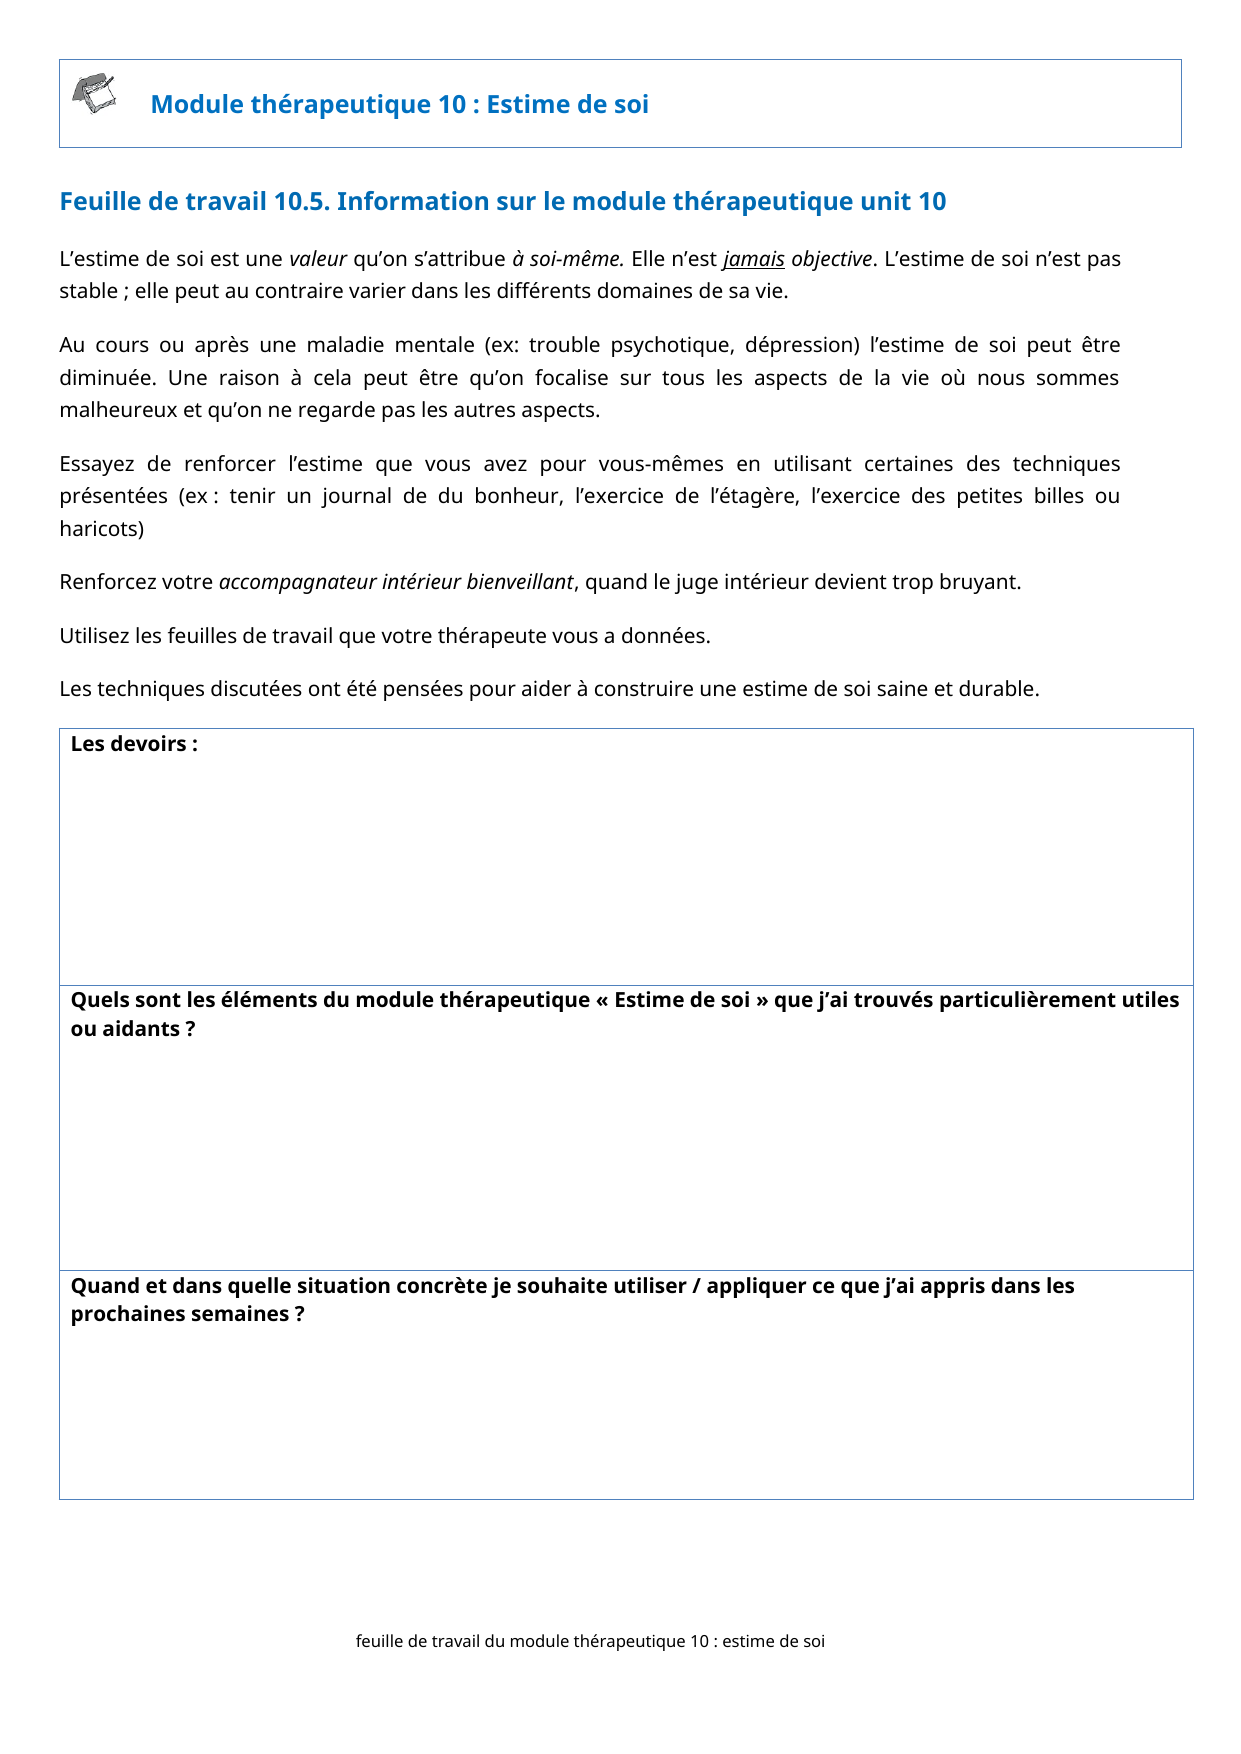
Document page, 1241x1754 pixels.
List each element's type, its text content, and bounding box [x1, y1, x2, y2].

text Au cours ou après une maladie mentale (ex: trouble psychotique, dépression) l’estime de soi peut être diminuée. Une raison à cela peut être qu’on focalise sur tous les aspects de la vie où nous sommes malheureux et qu’on ne regarde pas les autres aspects. [59, 330, 1122, 424]
table_header Les devoirs : [60, 729, 1193, 984]
table_header [60, 60, 139, 147]
text Feuille de travail 10.5. Information sur le module thérapeutique unit 10 [59, 148, 1122, 218]
picture [70, 71, 118, 116]
text Les techniques discutées ont été pensées pour aider à construire une estime de soi saine et durable. [59, 674, 1122, 703]
text Essayez de renforcer l’estime que vous avez pour vous-mêmes en utilisant certaines des techniques présentées (ex : tenir un journal de du bonheur, l’exercice de l’étagère, l’exercice des petites billes ou haricots) [59, 449, 1122, 542]
table_header Module thérapeutique 10 : Estime de soi [139, 60, 1181, 147]
text L’estime de soi est une valeur qu’on s’attribue à soi-même. Elle n’est jamais objective. L’estime de soi n’est pas stable ; elle peut au contraire varier dans les différents domaines de sa vie. [59, 244, 1122, 305]
table_cell Quand et dans quelle situation concrète je souhaite utiliser / appliquer ce que j’ai appris dans les prochaines semaines ? [60, 1271, 1193, 1498]
text Utilisez les feuilles de travail que votre thérapeute vous a données. [59, 621, 1122, 649]
table_cell Quels sont les éléments du module thérapeutique « Estime de soi » que j’ai trouvés particulièrement utiles ou aidants ? [60, 986, 1193, 1270]
text Renforcez votre accompagnateur intérieur bienveillant, quand le juge intérieur devient trop bruyant. [59, 567, 1122, 596]
